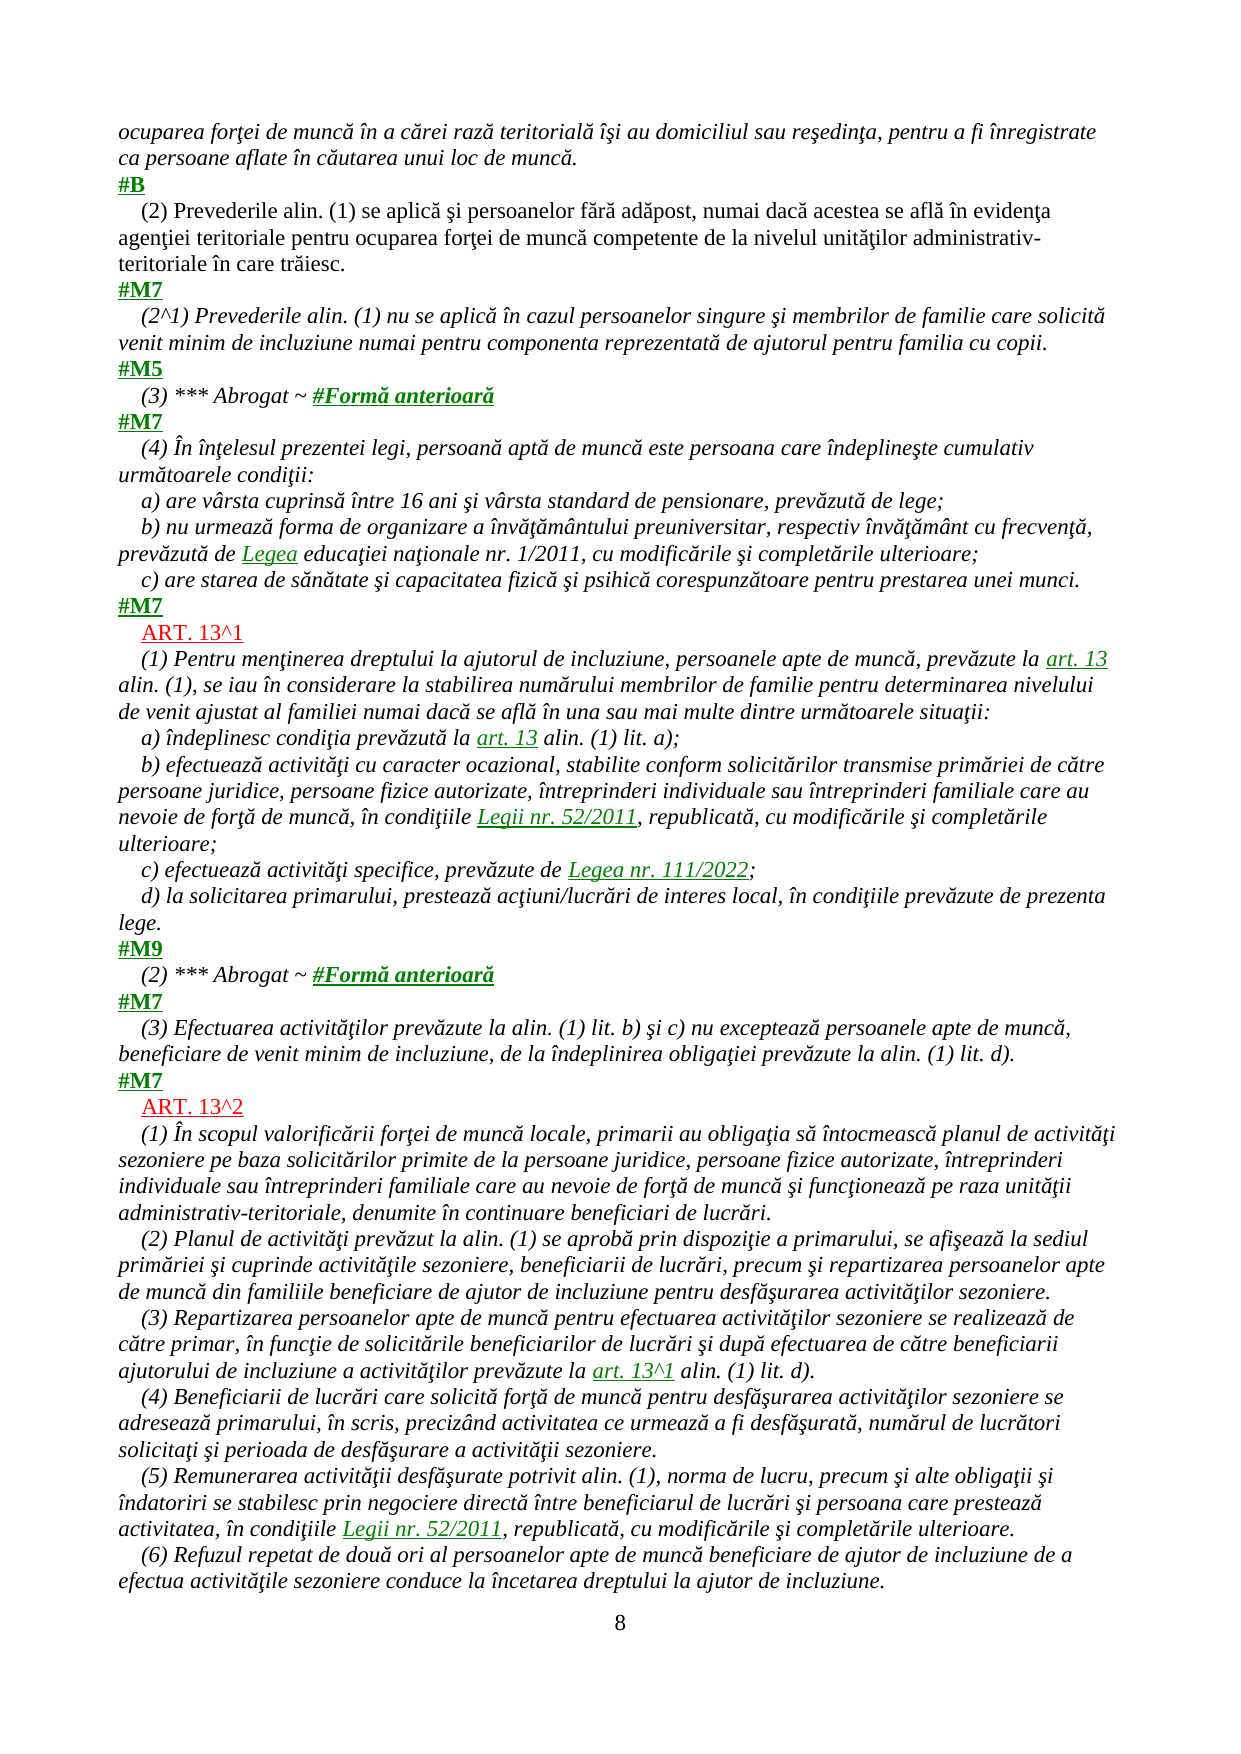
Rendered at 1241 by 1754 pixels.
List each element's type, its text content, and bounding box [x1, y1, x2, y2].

text a) îndeplinesc condiţia prevăzută la art. 13 alin. (1) lit. a); [118, 724, 1122, 751]
text (2) Prevederile alin. (1) se aplică şi persoanelor fără adăpost, numai dacă acestea se află în evidenţa agenţiei teritoriale pentru ocuparea forţei de muncă competente de la nivelul unităţilor administrativ-teritoriale în care trăiesc. [118, 197, 1122, 276]
text (2) *** Abrogat ~ #Formă anterioară [118, 961, 1122, 988]
text c) are starea de sănătate şi capacitatea fizică şi psihică corespunzătoare pentru prestarea unei munci. [118, 566, 1122, 592]
text #M5 [118, 355, 1122, 382]
text #M9 [118, 935, 1122, 961]
text #M7 [118, 988, 1122, 1014]
text (3) Efectuarea activităţilor prevăzute la alin. (1) lit. b) şi c) nu exceptează persoanele apte de muncă, beneficiare de venit minim de incluziune, de la îndeplinirea obligaţiei prevăzute la alin. (1) lit. d). [118, 1014, 1122, 1067]
text (4) Beneficiarii de lucrări care solicită forţă de muncă pentru desfăşurarea activităţilor sezoniere se adresează primarului, în scris, precizând activitatea ce urmează a fi desfăşurată, numărul de lucrători solicitaţi şi perioada de desfăşurare a activităţii sezoniere. [118, 1383, 1122, 1462]
text (2) Planul de activităţi prevăzut la alin. (1) se aprobă prin dispoziţie a primarului, se afişează la sediul primăriei şi cuprinde activităţile sezoniere, beneficiarii de lucrări, precum şi repartizarea persoanelor apte de muncă din familiile beneficiare de ajutor de incluziune pentru desfăşurarea activităţilor sezoniere. [118, 1225, 1122, 1304]
text #M7 [118, 408, 1122, 434]
text ART. 13^2 [118, 1093, 1122, 1119]
text ART. 13^1 [118, 619, 1122, 645]
text (1) Pentru menţinerea dreptului la ajutorul de incluziune, persoanele apte de muncă, prevăzute la art. 13 alin. (1), se iau în considerare la stabilirea numărului membrilor de familie pentru determinarea nivelului de venit ajustat al familiei numai dacă se află în una sau mai multe dintre următoarele situaţii: [118, 645, 1122, 724]
text #M7 [118, 276, 1122, 303]
text #B [118, 171, 1122, 197]
text b) nu urmează forma de organizare a învăţământului preuniversitar, respectiv învăţământ cu frecvenţă, prevăzută de Legea educaţiei naţionale nr. 1/2011, cu modificările şi completările ulterioare; [118, 513, 1122, 566]
text a) are vârsta cuprinsă între 16 ani şi vârsta standard de pensionare, prevăzută de lege; [118, 487, 1122, 513]
text (6) Refuzul repetat de două ori al persoanelor apte de muncă beneficiare de ajutor de incluziune de a efectua activităţile sezoniere conduce la încetarea dreptului la ajutor de incluziune. [118, 1541, 1122, 1594]
text (2^1) Prevederile alin. (1) nu se aplică în cazul persoanelor singure şi membrilor de familie care solicită venit minim de incluziune numai pentru componenta reprezentată de ajutorul pentru familia cu copii. [118, 303, 1122, 355]
text (3) *** Abrogat ~ #Formă anterioară [118, 382, 1122, 408]
text (4) În înţelesul prezentei legi, persoană aptă de muncă este persoana care îndeplineşte cumulativ următoarele condiţii: [118, 434, 1122, 487]
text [118, 118, 1122, 171]
text c) efectuează activităţi specifice, prevăzute de Legea nr. 111/2022; [118, 856, 1122, 882]
text b) efectuează activităţi cu caracter ocazional, stabilite conform solicitărilor transmise primăriei de către persoane juridice, persoane fizice autorizate, întreprinderi individuale sau întreprinderi familiale care au nevoie de forţă de muncă, în condiţiile Legii nr. 52/2011, republicată, cu modificările şi completările ulterioare; [118, 751, 1122, 856]
text (3) Repartizarea persoanelor apte de muncă pentru efectuarea activităţilor sezoniere se realizează de către primar, în funcţie de solicitările beneficiarilor de lucrări şi după efectuarea de către beneficiarii ajutorului de incluziune a activităţilor prevăzute la art. 13^1 alin. (1) lit. d). [118, 1304, 1122, 1383]
text #M7 [118, 1067, 1122, 1093]
text #M7 [118, 592, 1122, 619]
text d) la solicitarea primarului, prestează acţiuni/lucrări de interes local, în condiţiile prevăzute de prezenta lege. [118, 882, 1122, 935]
text (1) În scopul valorificării forţei de muncă locale, primarii au obligaţia să întocmească planul de activităţi sezoniere pe baza solicitărilor primite de la persoane juridice, persoane fizice autorizate, întreprinderi individuale sau întreprinderi familiale care au nevoie de forţă de muncă şi funcţionează pe raza unităţii administrativ-teritoriale, denumite în continuare beneficiari de lucrări. [118, 1119, 1122, 1225]
text (5) Remunerarea activităţii desfăşurate potrivit alin. (1), norma de lucru, precum şi alte obligaţii şi îndatoriri se stabilesc prin negociere directă între beneficiarul de lucrări şi persoana care prestează activitatea, în condiţiile Legii nr. 52/2011, republicată, cu modificările şi completările ulterioare. [118, 1462, 1122, 1541]
